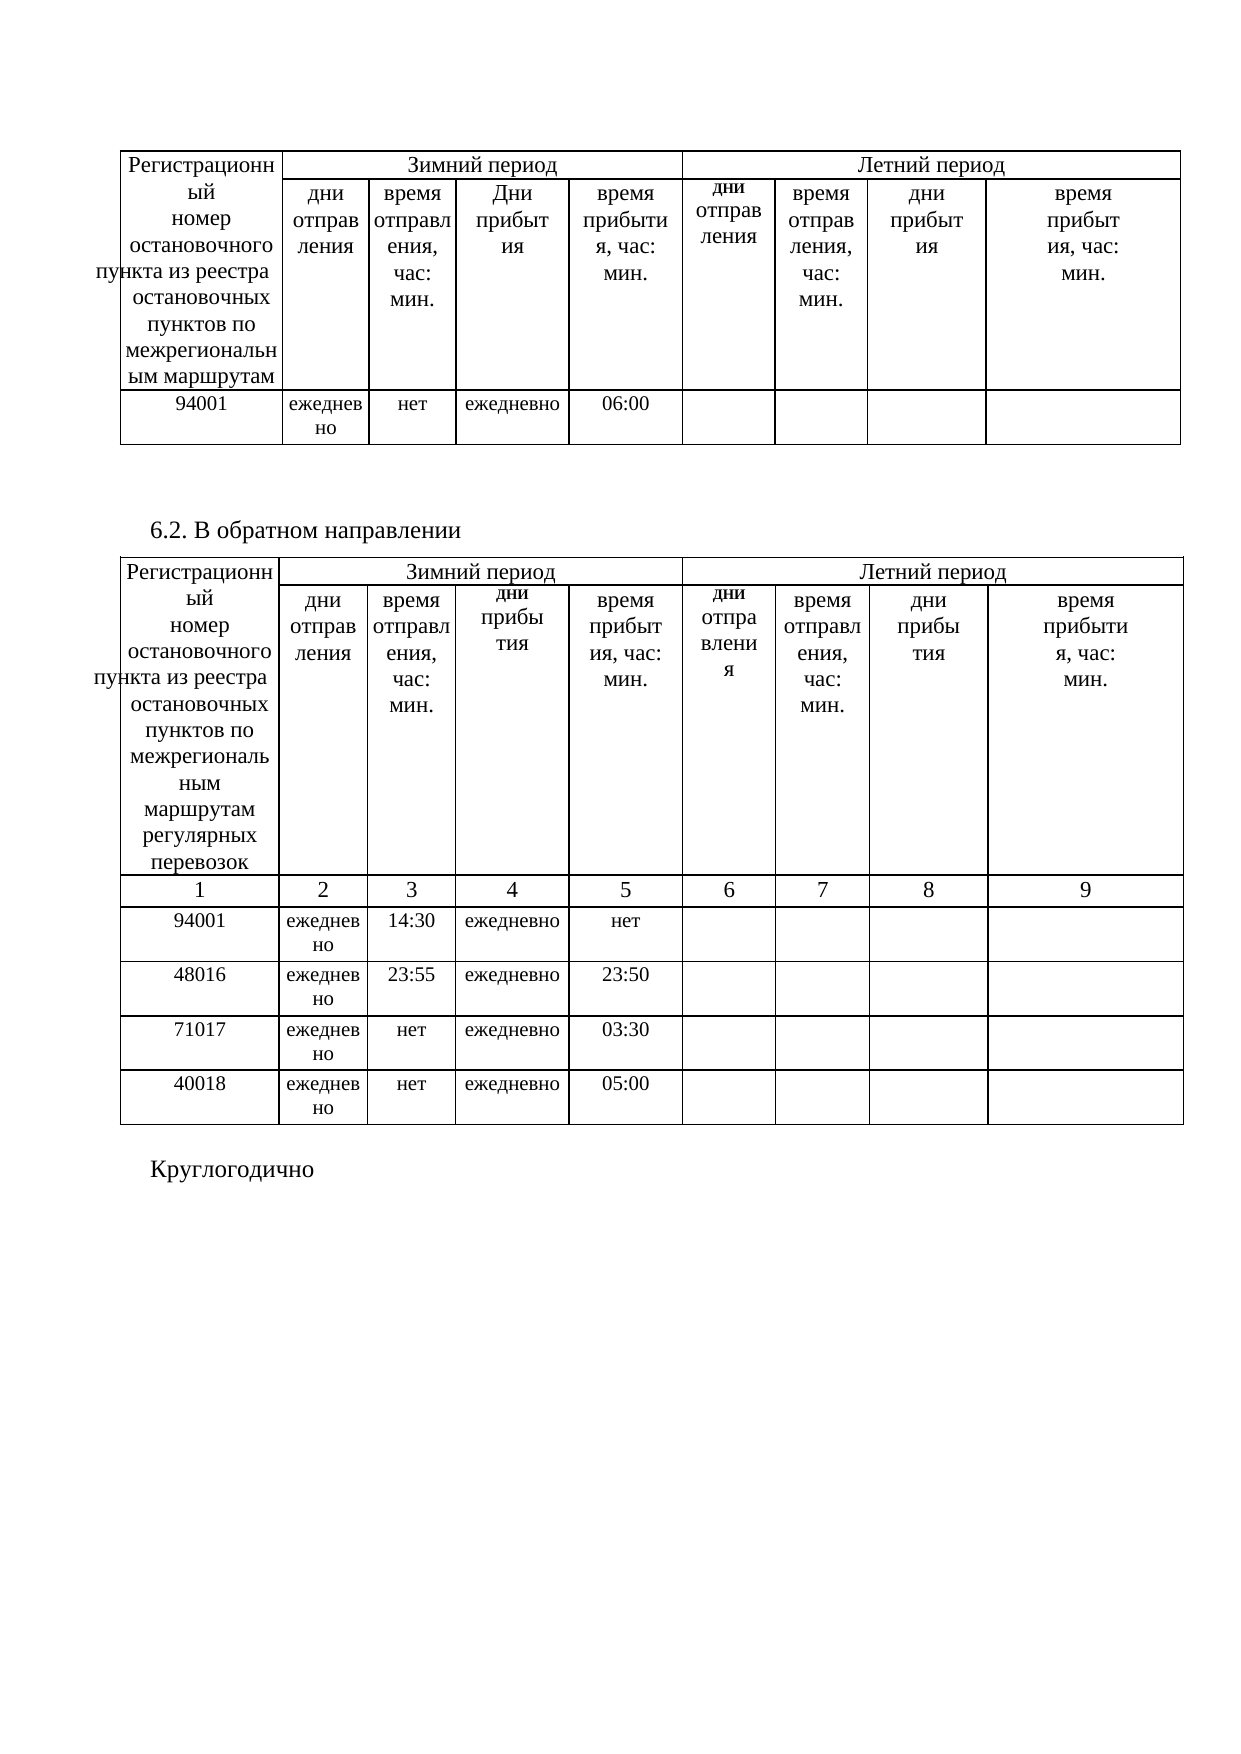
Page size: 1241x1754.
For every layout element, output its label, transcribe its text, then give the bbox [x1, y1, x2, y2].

table_cell 23:55 [368, 962, 455, 1015]
table_cell 94001 [121, 908, 278, 961]
table_cell 03:30 [570, 1017, 682, 1069]
table_cell ДНИ отпра влени я [683, 586, 775, 874]
table_cell ДНИ прибы тия [456, 586, 568, 874]
table_cell 40018 [121, 1071, 278, 1124]
table_cell время отправл ения, час: мин. [370, 180, 455, 389]
table_cell 7 [776, 876, 869, 906]
table_cell 23:50 [570, 962, 682, 1015]
table_cell время прибыт ия, час: мин. [570, 586, 682, 874]
table_cell ежедневно [280, 962, 367, 1015]
table_cell 3 [368, 876, 455, 906]
table_cell [870, 962, 987, 1015]
table_cell 06:00 [570, 391, 682, 444]
table_cell ежедневно [280, 1017, 367, 1069]
table_cell дни прибыт ия [868, 180, 985, 389]
table_cell 94001 [121, 391, 282, 444]
table_cell 48016 [121, 962, 278, 1015]
table_cell [776, 908, 869, 961]
table_cell время прибыти я, час: мин. [989, 586, 1183, 874]
table_cell дни отправ ления [283, 180, 368, 389]
table_cell время отправл ения, час: мин. [368, 586, 455, 874]
table_cell [776, 1071, 869, 1124]
table_cell [870, 908, 987, 961]
table_cell время отправ ления, час: мин. [776, 180, 867, 389]
table_cell [683, 962, 775, 1015]
table_cell 5 [570, 876, 682, 906]
table_cell ежедневно [283, 391, 368, 444]
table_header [121, 152, 282, 389]
table_cell 8 [870, 876, 987, 906]
table_header Зимний период [283, 152, 682, 178]
table_cell [776, 391, 867, 444]
table_cell 1 [121, 876, 278, 906]
table_cell [776, 1017, 869, 1069]
table_cell нет [368, 1071, 455, 1124]
table_cell Дни прибыт ия [457, 180, 568, 389]
table_cell нет [368, 1017, 455, 1069]
table_cell ежедневно [280, 1071, 367, 1124]
table_header Летний период [683, 558, 1183, 584]
table_cell ежедневно [457, 391, 568, 444]
text 6.2. В обратном направлении [150, 515, 1090, 544]
table_cell [776, 962, 869, 1015]
table_cell [683, 391, 774, 444]
table_cell 14:30 [368, 908, 455, 961]
table_cell [868, 391, 985, 444]
table_cell [870, 1017, 987, 1069]
table_cell [989, 1017, 1183, 1069]
table_cell дни прибы тия [870, 586, 987, 874]
table_cell ежедневно [456, 962, 568, 1015]
table_cell нет [370, 391, 455, 444]
table_cell [683, 908, 775, 961]
table_header Зимний период [280, 558, 682, 584]
table_cell [870, 1071, 987, 1124]
table_cell нет [570, 908, 682, 961]
table_cell ежедневно [456, 908, 568, 961]
table_cell время отправл ения, час: мин. [776, 586, 869, 874]
table_cell время прибыти я, час: мин. [570, 180, 682, 389]
table_cell ежедневно [456, 1017, 568, 1069]
table_cell 4 [456, 876, 568, 906]
table_cell 71017 [121, 1017, 278, 1069]
table_cell 6 [683, 876, 775, 906]
table_cell [987, 391, 1180, 444]
table_cell ДНИ отправ ления [683, 180, 774, 389]
table_header Регистрационный номер остановочного пункта из реестра остановочных пунктов по межрегиональным маршрутам регулярных перевозок [121, 558, 278, 874]
table_cell ежедневно [456, 1071, 568, 1124]
table_cell [989, 908, 1183, 961]
table_cell [683, 1017, 775, 1069]
table_cell [989, 1071, 1183, 1124]
text Круглогодично [150, 1154, 1090, 1183]
table_cell [683, 1071, 775, 1124]
table_cell 9 [989, 876, 1183, 906]
table_cell ежедневно [280, 908, 367, 961]
table_header Летний период [683, 152, 1180, 178]
table_cell время прибыт ия, час: мин. [987, 180, 1180, 389]
table_cell дни отправ ления [280, 586, 367, 874]
table_cell 2 [280, 876, 367, 906]
table_cell [989, 962, 1183, 1015]
table_cell 05:00 [570, 1071, 682, 1124]
